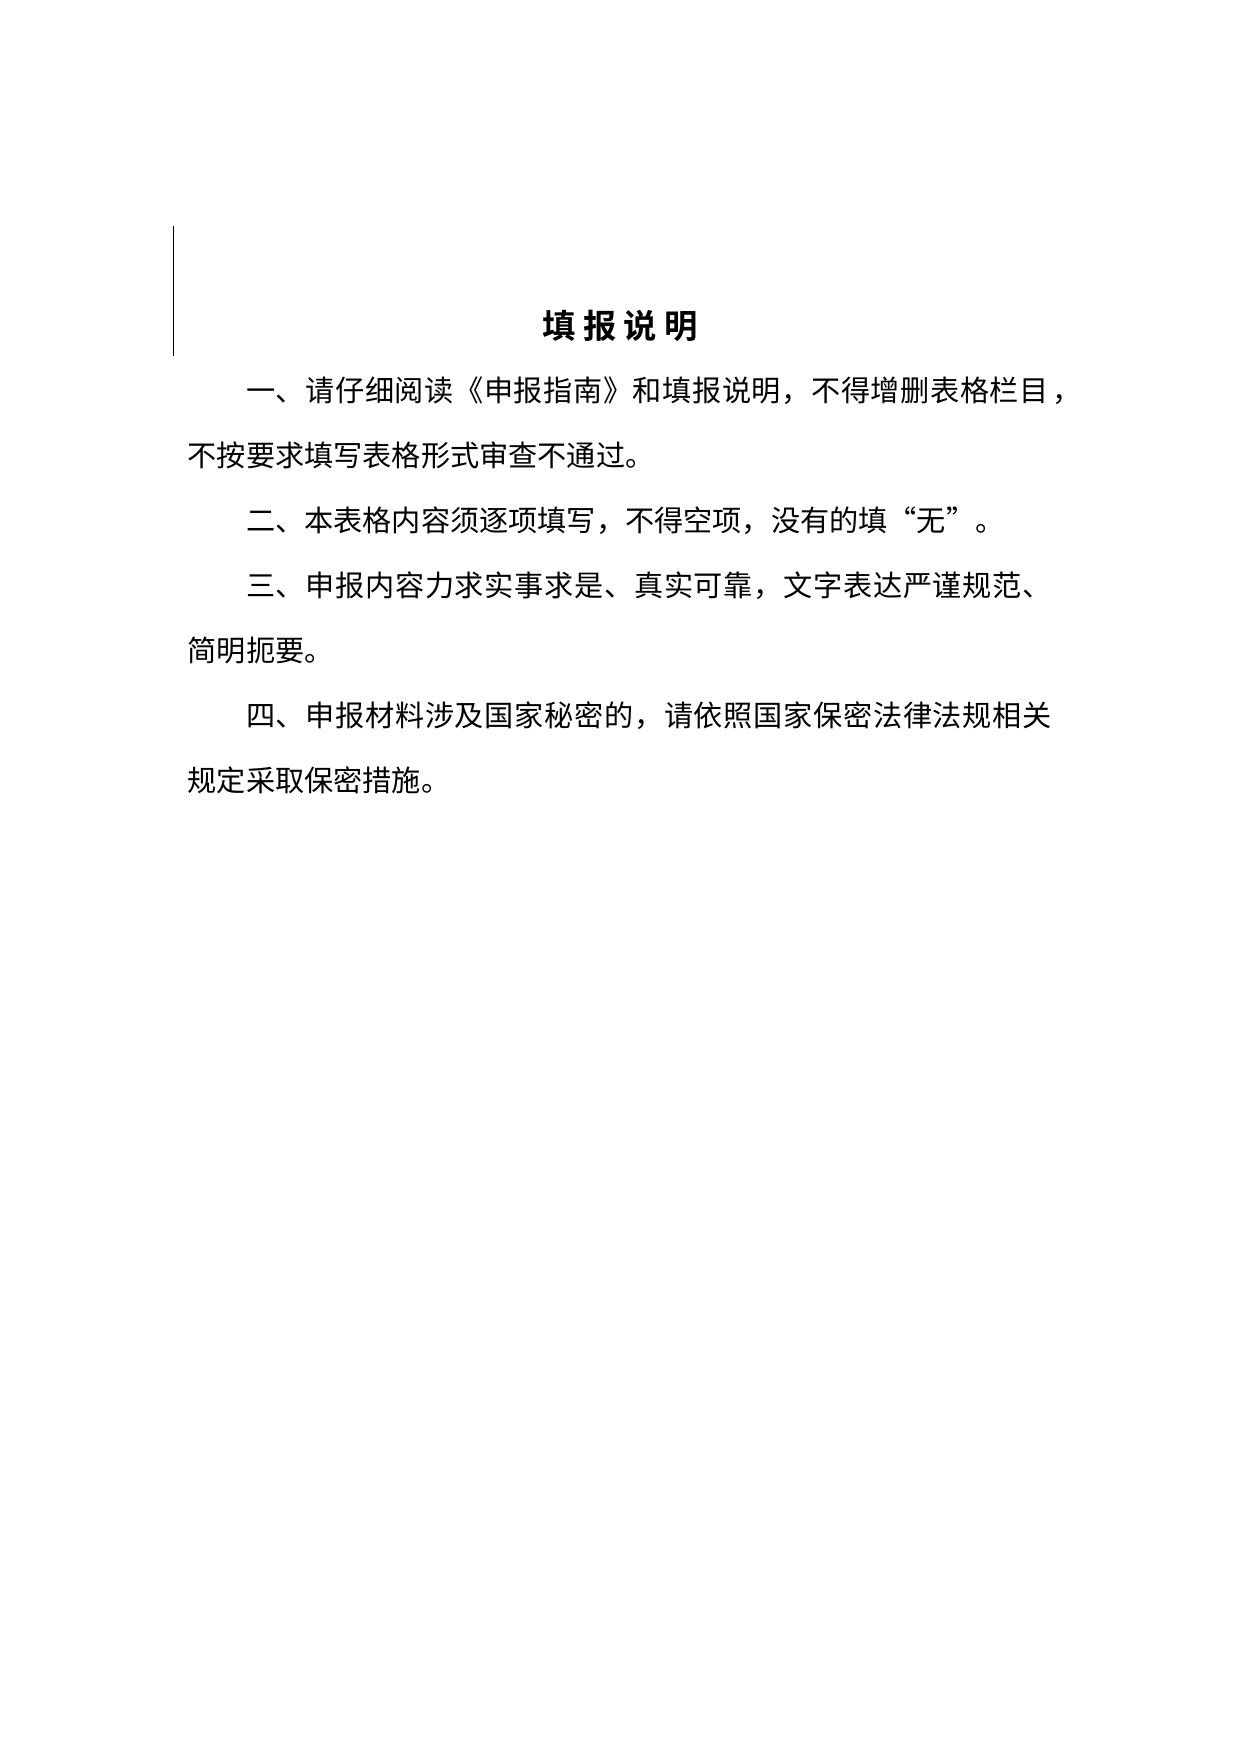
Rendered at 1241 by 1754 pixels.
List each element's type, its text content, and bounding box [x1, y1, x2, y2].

text 二、本表格内容须逐项填写，不得空项，没有的填“无”。 [187, 486, 1053, 551]
text 四、申报材料涉及国家秘密的，请依照国家保密法律法规相关规定采取保密措施。 [187, 681, 1053, 811]
text 一、请仔细阅读《申报指南》和填报说明，不得增删表格栏目，不按要求填写表格形式审查不通过。 [187, 356, 1053, 486]
text 填 报 说 明 [187, 291, 1053, 356]
text 三、申报内容力求实事求是、真实可靠，文字表达严谨规范、简明扼要。 [187, 551, 1053, 681]
